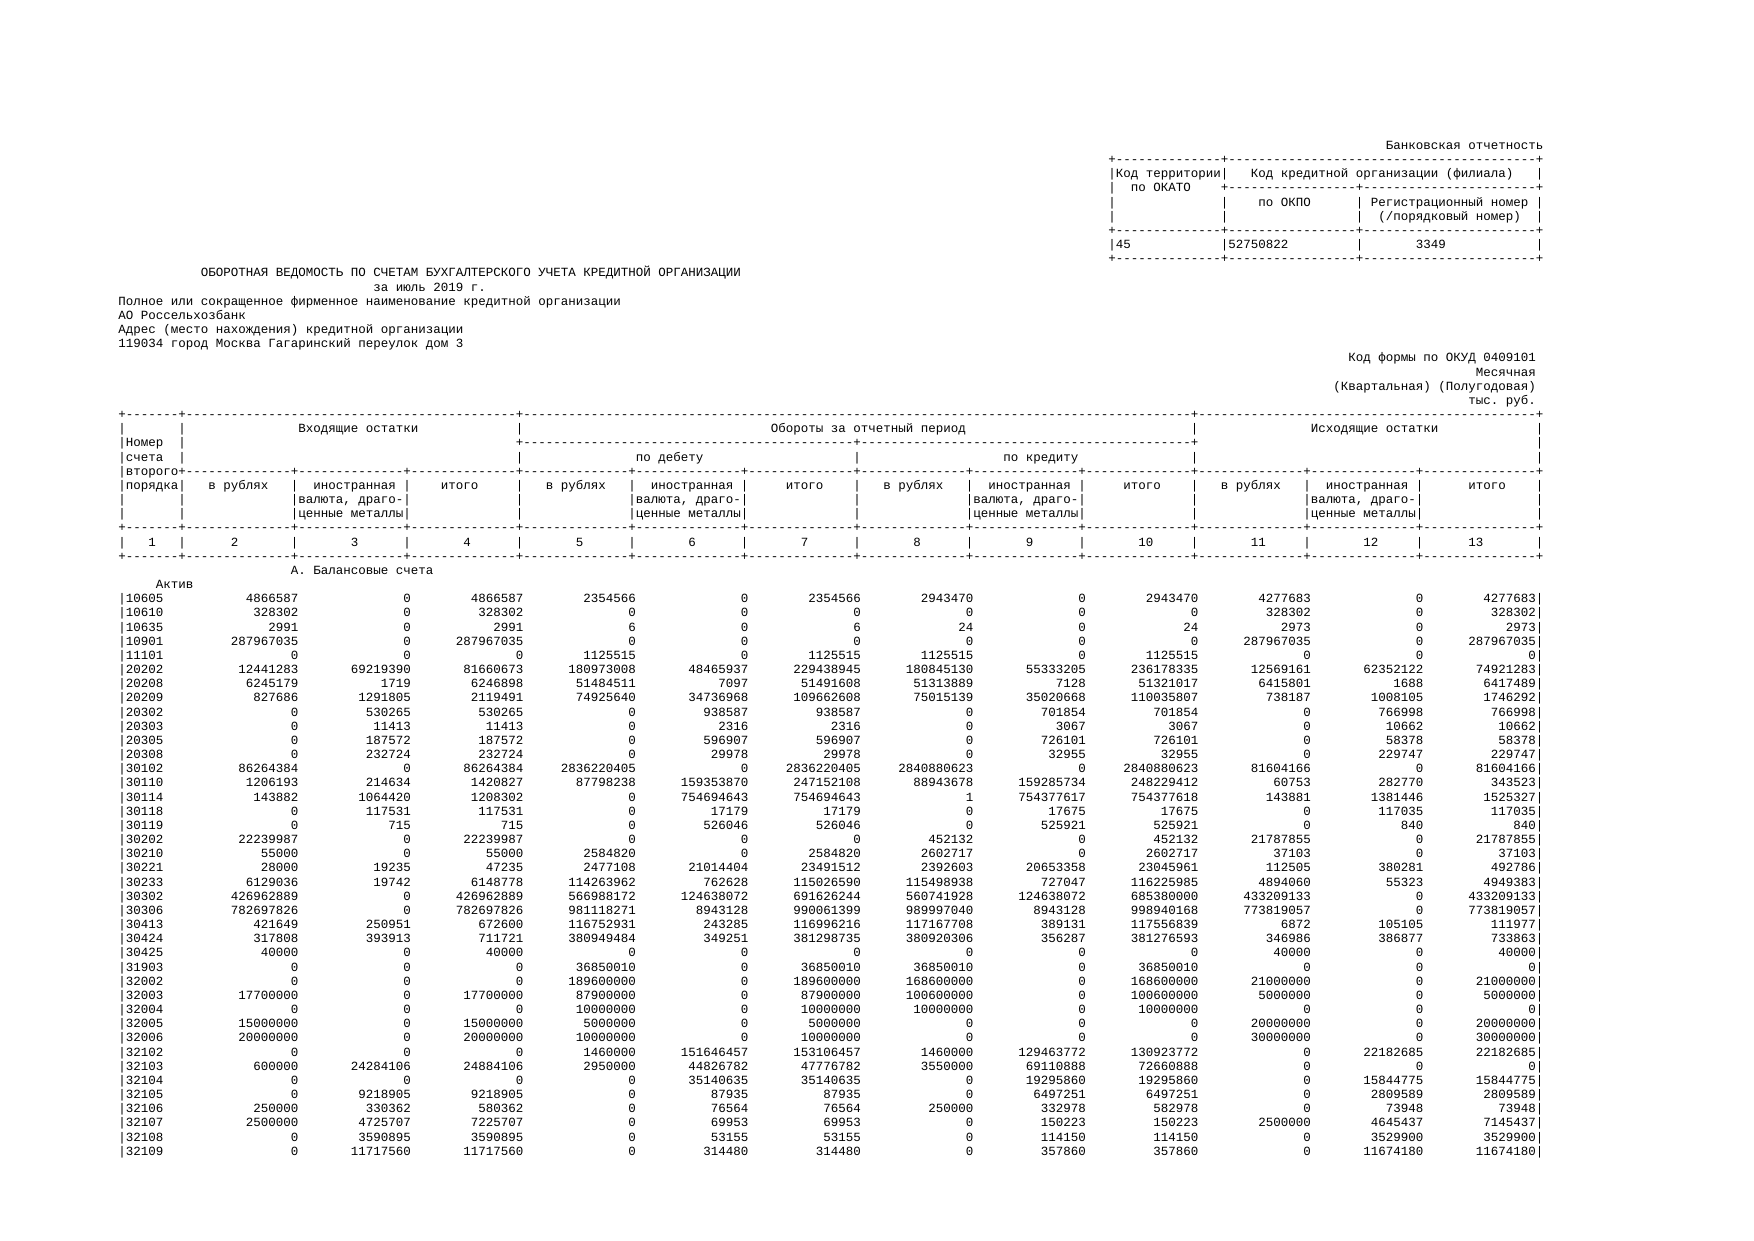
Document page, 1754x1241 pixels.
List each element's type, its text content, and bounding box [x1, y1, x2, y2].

text | | | (/порядковый номер) | [118, 210, 1636, 224]
text |30221 28000 19235 47235 2477108 21014404 23491512 2392603 20653358 23045961 112505 380281 492786| [118, 861, 1636, 876]
text |30424 317808 393913 711721 380949484 349251 381298735 380920306 356287 381276593 346986 386877 733863| [118, 932, 1636, 946]
text | | по ОКПО | Регистрационный номер | [118, 196, 1636, 210]
text |20202 12441283 69219390 81660673 180973008 48465937 229438945 180845130 55333205 236178335 12569161 62352122 74921283| [118, 663, 1636, 677]
text Адрес (место нахождения) кредитной организации [118, 323, 1636, 337]
text |30102 86264384 0 86264384 2836220405 0 2836220405 2840880623 0 2840880623 81604166 0 81604166| [118, 762, 1636, 776]
text |30114 143882 1064420 1208302 0 754694643 754694643 1 754377617 754377618 143881 1381446 1525327| [118, 791, 1636, 805]
text |20302 0 530265 530265 0 938587 938587 0 701854 701854 0 766998 766998| [118, 706, 1636, 720]
text +-------+--------------+--------------+--------------+--------------+--------------+--------------+--------------+--------------+--------------+--------------+--------------+---------------+ [118, 550, 1636, 564]
text +--------------+-----------------+-----------------------+ [118, 252, 1636, 266]
text |Нoмер | +--------------------------------------------+--------------------------------------------+ | [118, 436, 1636, 451]
text АО Россельхозбанк [118, 309, 1636, 323]
text |Код территории| Код кредитной организации (филиала) | [118, 167, 1636, 181]
text |32108 0 3590895 3590895 0 53155 53155 0 114150 114150 0 3529900 3529900| [118, 1131, 1636, 1145]
text +-------+--------------------------------------------+-----------------------------------------------------------------------------------------+---------------------------------------------+ [118, 408, 1636, 422]
text |30118 0 117531 117531 0 17179 17179 0 17675 17675 0 117035 117035| [118, 805, 1636, 819]
text |10610 328302 0 328302 0 0 0 0 0 0 328302 0 328302| [118, 606, 1636, 621]
text |31903 0 0 0 36850010 0 36850010 36850010 0 36850010 0 0 0| [118, 961, 1636, 975]
text |30110 1206193 214634 1420827 87798238 159353870 247152108 88943678 159285734 248229412 60753 282770 343523| [118, 776, 1636, 791]
text |32006 20000000 0 20000000 10000000 0 10000000 0 0 0 30000000 0 30000000| [118, 1031, 1636, 1046]
text |32103 600000 24284106 24884106 2950000 44826782 47776782 3550000 69110888 72660888 0 0 0| [118, 1060, 1636, 1074]
text |30413 421649 250951 672600 116752931 243285 116996216 117167708 389131 117556839 6872 105105 111977| [118, 918, 1636, 932]
text |32109 0 11717560 11717560 0 314480 314480 0 357860 357860 0 11674180 11674180| [118, 1145, 1636, 1159]
text |20308 0 232724 232724 0 29978 29978 0 32955 32955 0 229747 229747| [118, 748, 1636, 762]
text |30119 0 715 715 0 526046 526046 0 525921 525921 0 840 840| [118, 819, 1636, 833]
text |30425 40000 0 40000 0 0 0 0 0 0 40000 0 40000| [118, 946, 1636, 961]
text |20209 827686 1291805 2119491 74925640 34736968 109662608 75015139 35020668 110035807 738187 1008105 1746292| [118, 691, 1636, 706]
text |32106 250000 330362 580362 0 76564 76564 250000 332978 582978 0 73948 73948| [118, 1102, 1636, 1116]
text +--------------+-----------------------------------------+ [118, 153, 1636, 167]
text |20208 6245179 1719 6246898 51484511 7097 51491608 51313889 7128 51321017 6415801 1688 6417489| [118, 677, 1636, 691]
text |32005 15000000 0 15000000 5000000 0 5000000 0 0 0 20000000 0 20000000| [118, 1017, 1636, 1031]
text ОБОРОТНАЯ ВЕДОМОСТЬ ПО СЧЕТАМ БУХГАЛТЕРСКОГО УЧЕТА КРЕДИТНОЙ ОРГАНИЗАЦИИ [118, 266, 1636, 281]
text | | Входящие остатки | Обороты за отчетный период | Исходящие остатки | [118, 422, 1636, 436]
text |45 |52750822 | 3349 | [118, 238, 1636, 252]
text |порядка| в рублях | иностранная | итого | в рублях | иностранная | итого | в рублях | иностранная | итого | в рублях | иностранная | итого | [118, 479, 1636, 493]
text тыс. руб. [118, 394, 1636, 408]
text 119034 город Москва Гагаринский переулок дом 3 [118, 337, 1636, 351]
text |второго+--------------+--------------+--------------+--------------+--------------+--------------+--------------+--------------+--------------+--------------+--------------+---------------+ [118, 465, 1636, 479]
text (Квартальная) (Полугодовая) [118, 380, 1636, 394]
text |32002 0 0 0 189600000 0 189600000 168600000 0 168600000 21000000 0 21000000| [118, 975, 1636, 989]
text за июль 2019 г. [118, 281, 1636, 295]
text |30233 6129036 19742 6148778 114263962 762628 115026590 115498938 727047 116225985 4894060 55323 4949383| [118, 876, 1636, 890]
text |30306 782697826 0 782697826 981118271 8943128 990061399 989997040 8943128 998940168 773819057 0 773819057| [118, 904, 1636, 918]
text |32107 2500000 4725707 7225707 0 69953 69953 0 150223 150223 2500000 4645437 7145437| [118, 1116, 1636, 1131]
text Код формы по ОКУД 0409101 [118, 351, 1636, 366]
text |32003 17700000 0 17700000 87900000 0 87900000 100600000 0 100600000 5000000 0 5000000| [118, 989, 1636, 1003]
text |20305 0 187572 187572 0 596907 596907 0 726101 726101 0 58378 58378| [118, 734, 1636, 748]
text |30302 426962889 0 426962889 566988172 124638072 691626244 560741928 124638072 685380000 433209133 0 433209133| [118, 890, 1636, 904]
text |32104 0 0 0 0 35140635 35140635 0 19295860 19295860 0 15844775 15844775| [118, 1074, 1636, 1088]
text |30210 55000 0 55000 2584820 0 2584820 2602717 0 2602717 37103 0 37103| [118, 847, 1636, 861]
text |30202 22239987 0 22239987 0 0 0 452132 0 452132 21787855 0 21787855| [118, 833, 1636, 847]
text Актив [118, 578, 1636, 592]
text +-------+--------------+--------------+--------------+--------------+--------------+--------------+--------------+--------------+--------------+--------------+--------------+---------------+ [118, 521, 1636, 536]
text |20303 0 11413 11413 0 2316 2316 0 3067 3067 0 10662 10662| [118, 720, 1636, 734]
text Банковская отчетность [118, 139, 1636, 153]
text А. Балансовые счета [118, 564, 1636, 578]
text |11101 0 0 0 1125515 0 1125515 1125515 0 1125515 0 0 0| [118, 649, 1636, 663]
text +--------------+-----------------+-----------------------+ [118, 224, 1636, 238]
text |счета | | по дебету | по кредиту | | [118, 451, 1636, 465]
text |10635 2991 0 2991 6 0 6 24 0 24 2973 0 2973| [118, 621, 1636, 635]
text |32102 0 0 0 1460000 151646457 153106457 1460000 129463772 130923772 0 22182685 22182685| [118, 1046, 1636, 1060]
text | 1 | 2 | 3 | 4 | 5 | 6 | 7 | 8 | 9 | 10 | 11 | 12 | 13 | [118, 536, 1636, 550]
text Месячная [118, 366, 1636, 380]
text |32105 0 9218905 9218905 0 87935 87935 0 6497251 6497251 0 2809589 2809589| [118, 1088, 1636, 1102]
text |32004 0 0 0 10000000 0 10000000 10000000 0 10000000 0 0 0| [118, 1003, 1636, 1017]
text |10605 4866587 0 4866587 2354566 0 2354566 2943470 0 2943470 4277683 0 4277683| [118, 592, 1636, 606]
text Полное или сокращенное фирменное наименование кредитной организации [118, 295, 1636, 309]
text | по ОКАТО +-----------------+-----------------------+ [118, 181, 1636, 196]
text |10901 287967035 0 287967035 0 0 0 0 0 0 287967035 0 287967035| [118, 635, 1636, 649]
text | | |ценные металлы| | |ценные металлы| | |ценные металлы| | |ценные металлы| | [118, 507, 1636, 521]
text | | |валюта, драго-| | |валюта, драго-| | |валюта, драго-| | |валюта, драго-| | [118, 493, 1636, 507]
